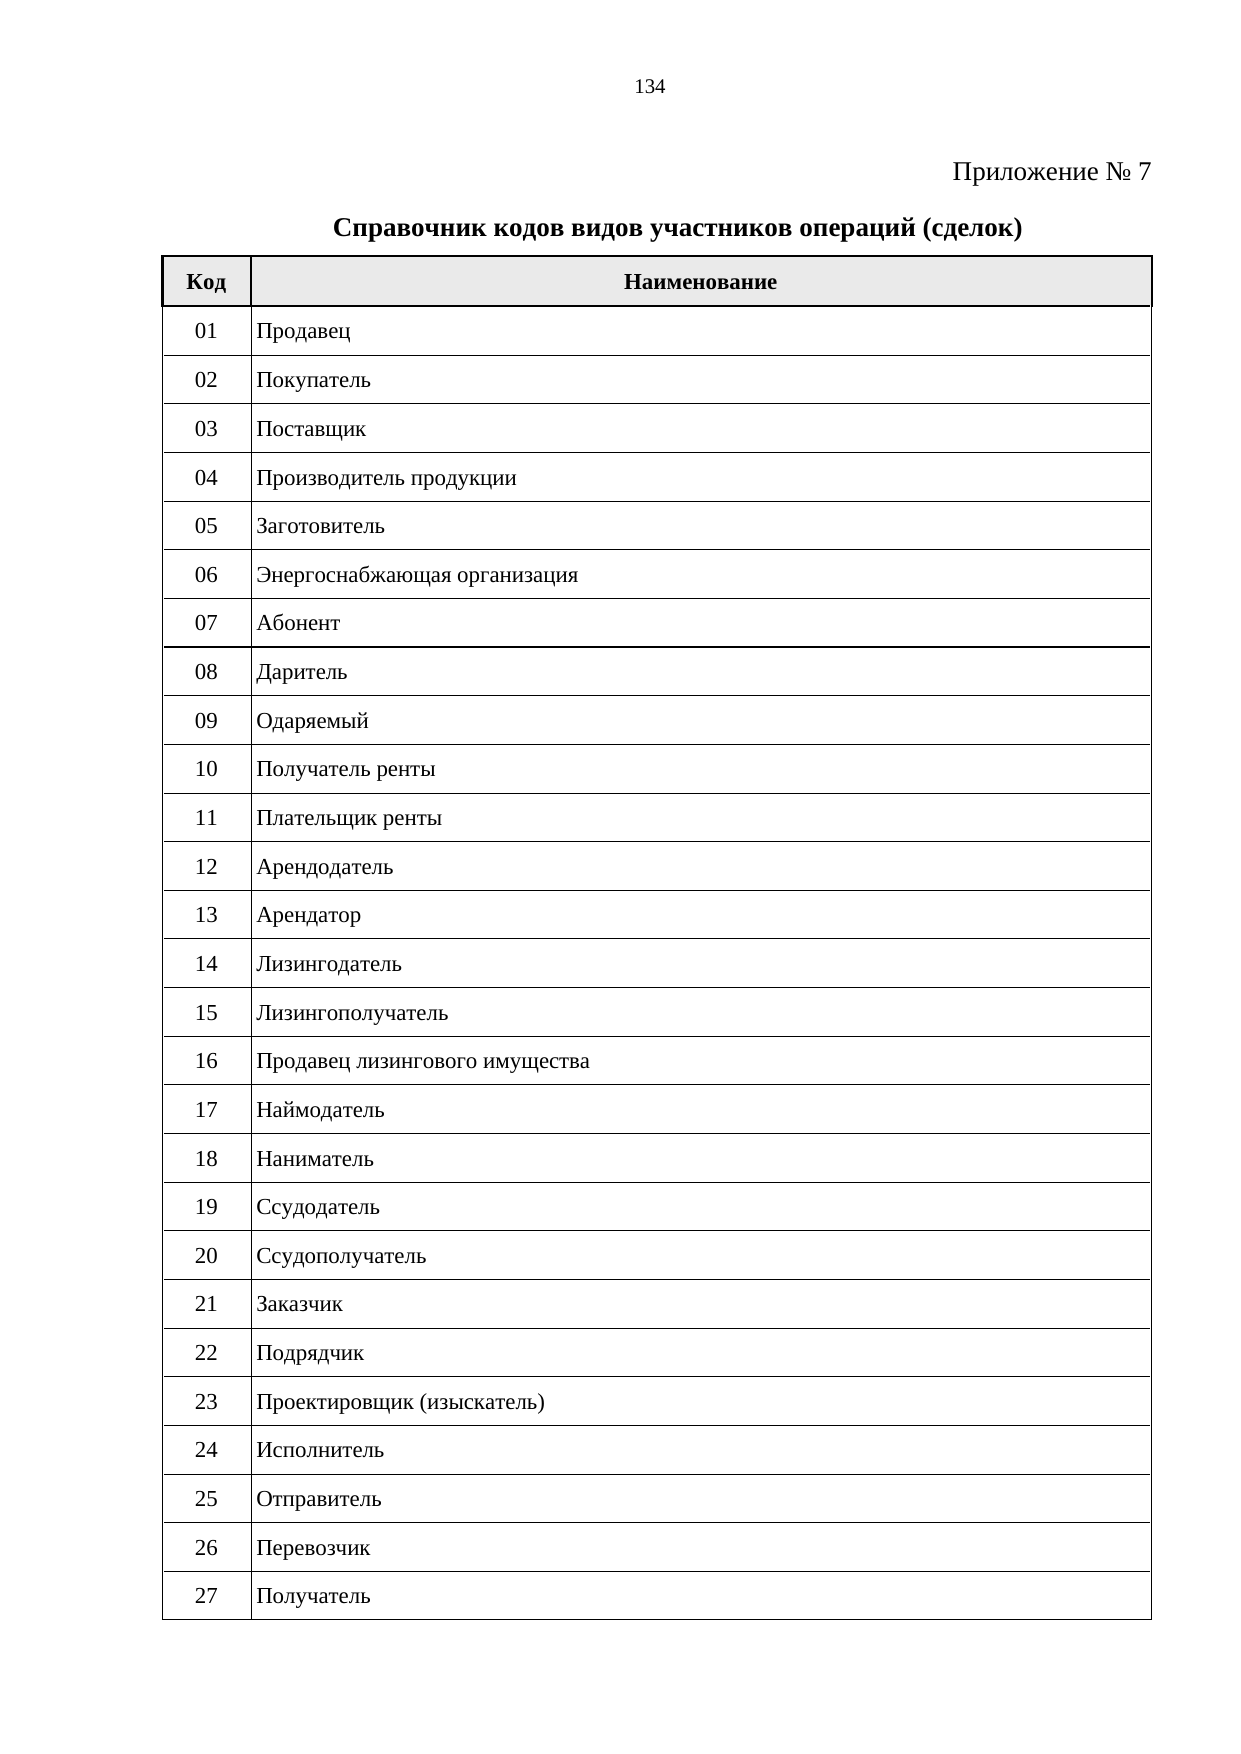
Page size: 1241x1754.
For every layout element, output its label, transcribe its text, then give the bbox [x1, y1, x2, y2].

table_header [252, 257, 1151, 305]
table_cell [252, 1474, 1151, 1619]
text Справочник кодов видов участников операций (сделок) [148, 212, 1152, 243]
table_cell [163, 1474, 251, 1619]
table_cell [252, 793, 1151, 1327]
text Приложение № 7 [148, 155, 1152, 187]
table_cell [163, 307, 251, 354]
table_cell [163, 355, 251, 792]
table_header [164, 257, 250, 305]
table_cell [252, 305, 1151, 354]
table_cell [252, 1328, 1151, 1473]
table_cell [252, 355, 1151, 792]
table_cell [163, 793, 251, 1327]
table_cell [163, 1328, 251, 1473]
